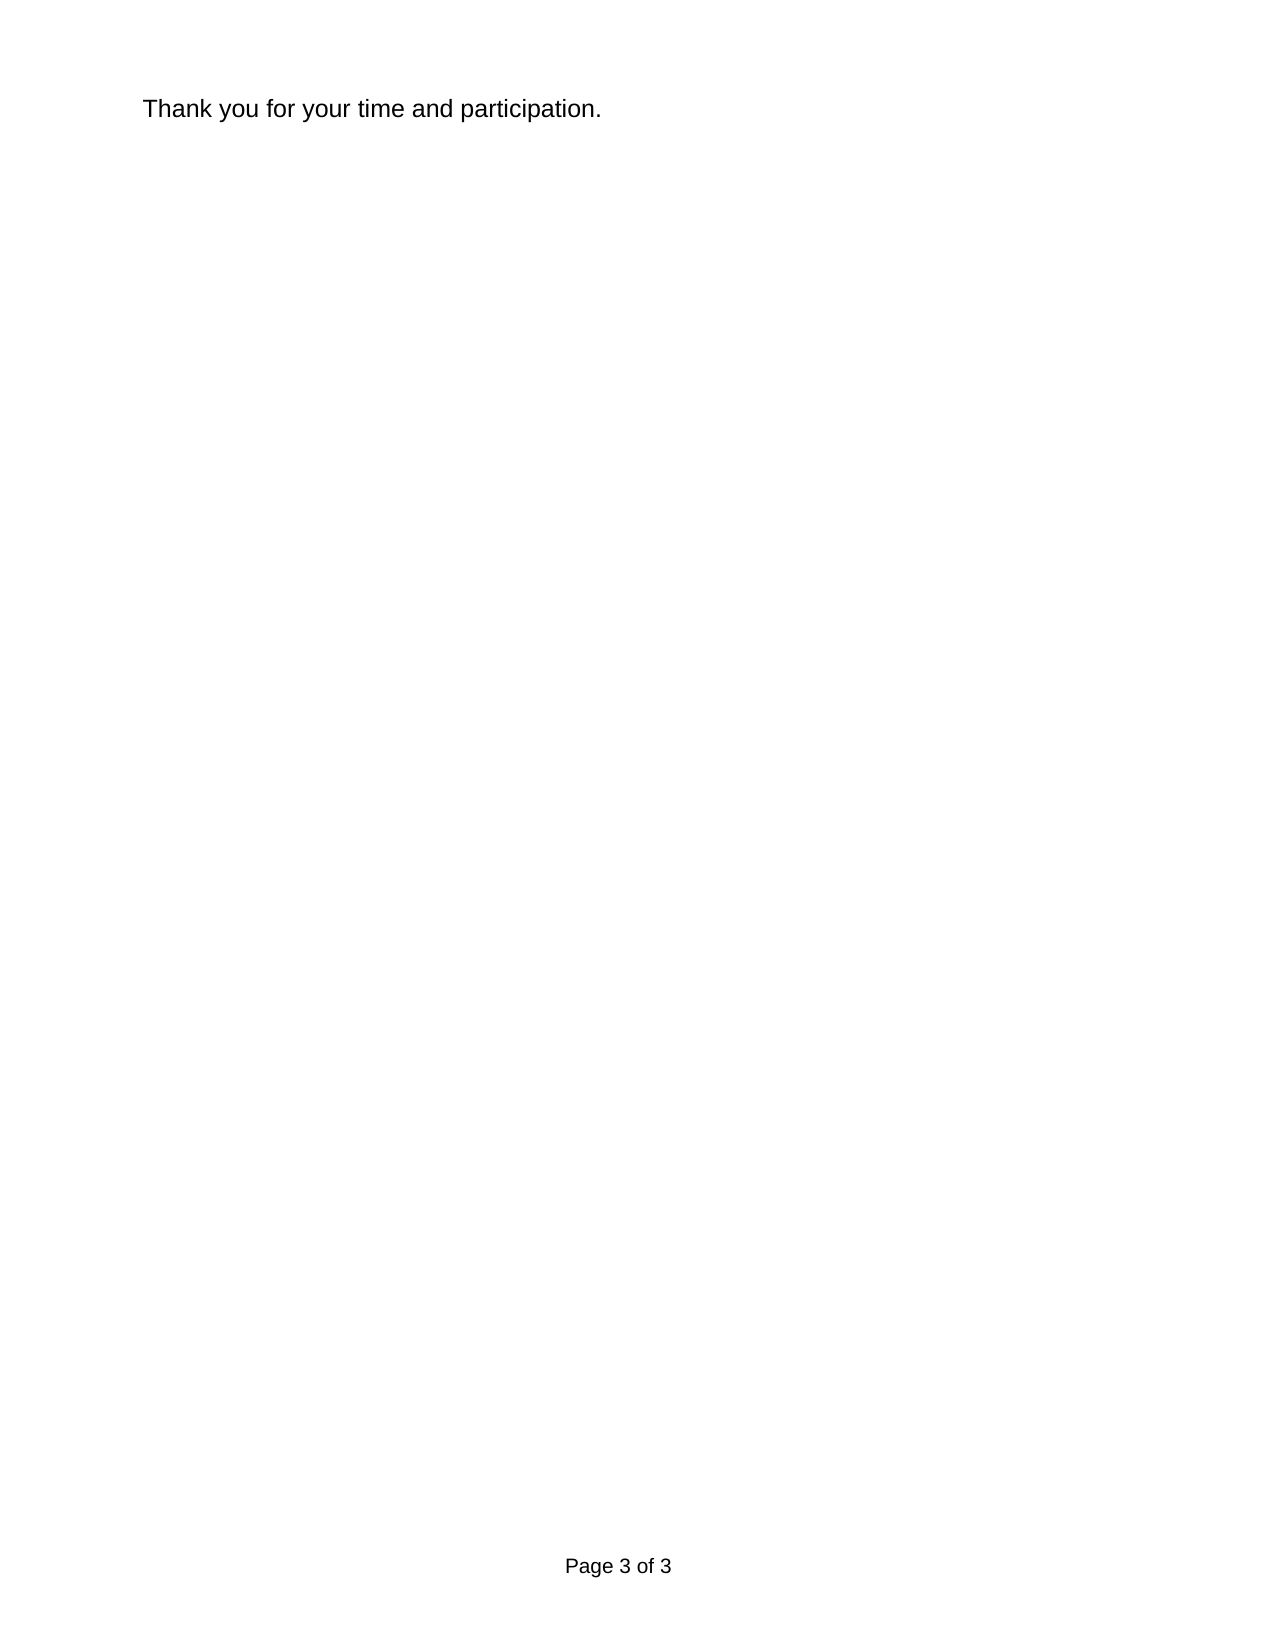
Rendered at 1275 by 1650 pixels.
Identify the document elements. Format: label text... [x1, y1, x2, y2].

subtitle Thank you for your time and participation. [142, 94, 1171, 123]
